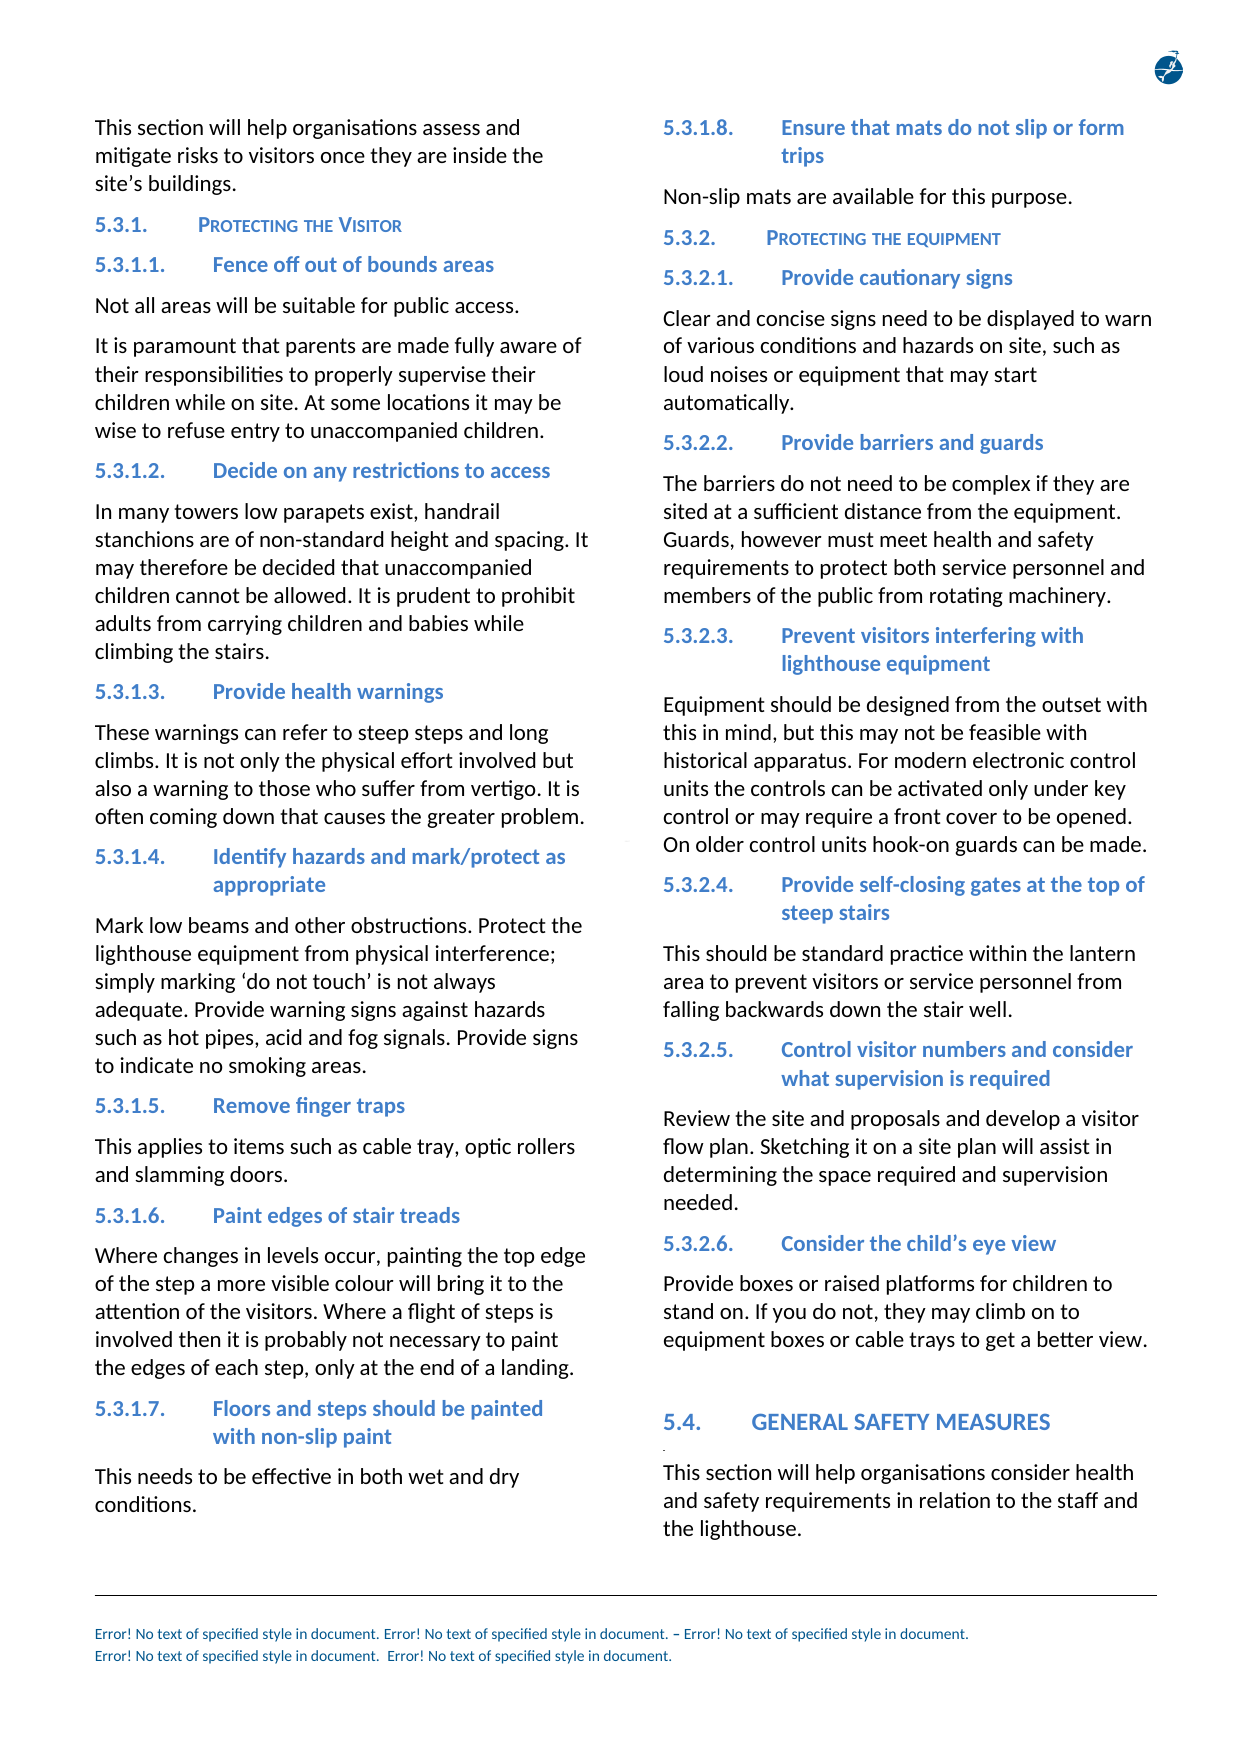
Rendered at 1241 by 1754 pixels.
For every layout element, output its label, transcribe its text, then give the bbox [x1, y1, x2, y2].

text This should be standard practice within the lantern area to prevent visitors or service personnel from falling backwards down the stair well. [663, 939, 1157, 1023]
subtitle Floors and steps should be painted with non-slip paint [94, 1394, 589, 1450]
text It is paramount that parents are made fully aware of their responsibilities to properly supervise their children while on site. At some locations it may be wise to refuse entry to unaccompanied children. [94, 332, 589, 444]
text Where changes in levels occur, painting the top edge of the step a more visible colour will bring it to the attention of the visitors. Where a flight of steps is involved then it is probably not necessary to paint the edges of each step, only at the end of a landing. [94, 1241, 589, 1381]
subtitle Consider the child’s eye view [663, 1229, 1157, 1257]
subtitle Control visitor numbers and consider what supervision is required [663, 1036, 1157, 1092]
text Mark low beams and other obstructions. Protect the lighthouse equipment from physical interference; simply marking ‘do not touch’ is not always adequate. Provide warning signs against hazards such as hot pipes, acid and fog signals. Provide signs to indicate no smoking areas. [94, 911, 589, 1079]
text This section will help organisations assess and mitigate risks to visitors once they are inside the site’s buildings. [94, 113, 589, 198]
picture [1123, 0, 1241, 119]
subtitle Remove finger traps [94, 1092, 589, 1120]
subtitle Provide barriers and guards [663, 428, 1157, 456]
subtitle Prevent visitors interfering with lighthouse equipment [663, 621, 1157, 677]
subtitle Ensure that mats do not slip or form trips [663, 113, 1157, 169]
text Clear and concise signs need to be displayed to warn of various conditions and hazards on site, such as loud noises or equipment that may start automatically. [663, 304, 1157, 416]
text Equipment should be designed from the outset with this in mind, but this may not be feasible with historical apparatus. For modern electronic control units the controls can be activated only under key control or may require a front cover to be opened. On older control units hook-on guards can be made. [663, 690, 1157, 858]
text Review the site and proposals and develop a visitor flow plan. Sketching it on a site plan will assist in determining the space required and supervision needed. [663, 1104, 1157, 1216]
subtitle Provide health warnings [94, 677, 589, 705]
subtitle Protecting the Visitor [94, 210, 589, 238]
subtitle Provide self-closing gates at the top of steep stairs [663, 871, 1157, 927]
text Provide boxes or raised platforms for children to stand on. If you do not, they may climb on to equipment boxes or cable trays to get a better view. [663, 1269, 1157, 1353]
text These warnings can refer to steep steps and long climbs. It is not only the physical effort involved but also a warning to those who suffer from vertigo. It is often coming down that causes the greater problem. [94, 718, 589, 830]
text Not all areas will be suitable for public access. [94, 291, 589, 319]
text This needs to be effective in both wet and dry conditions. [94, 1462, 589, 1518]
text In many towers low parapets exist, handrail stanchions are of non-standard height and spacing. It may therefore be decided that unaccompanied children cannot be allowed. It is prudent to prohibit adults from carrying children and babies while climbing the stairs. [94, 497, 589, 665]
subtitle Fence off out of bounds areas [94, 251, 589, 279]
text This applies to items such as cable tray, optic rollers and slamming doors. [94, 1132, 589, 1188]
subtitle Protecting the equipment [663, 223, 1157, 251]
text Non-slip mats are available for this purpose. [663, 182, 1157, 210]
subtitle Decide on any restrictions to access [94, 456, 589, 484]
subtitle Provide cautionary signs [663, 263, 1157, 291]
text This section will help organisations consider health and safety requirements in relation to the staff and the lighthouse. [663, 1458, 1157, 1542]
subtitle GENERAL SAFETY MEASURES [663, 1406, 1157, 1437]
subtitle Identify hazards and mark/protect as appropriate [94, 842, 589, 898]
text The barriers do not need to be complex if they are sited at a sufficient distance from the equipment. Guards, however must meet health and safety requirements to protect both service personnel and members of the public from rotating machinery. [663, 469, 1157, 609]
subtitle Paint edges of stair treads [94, 1201, 589, 1229]
